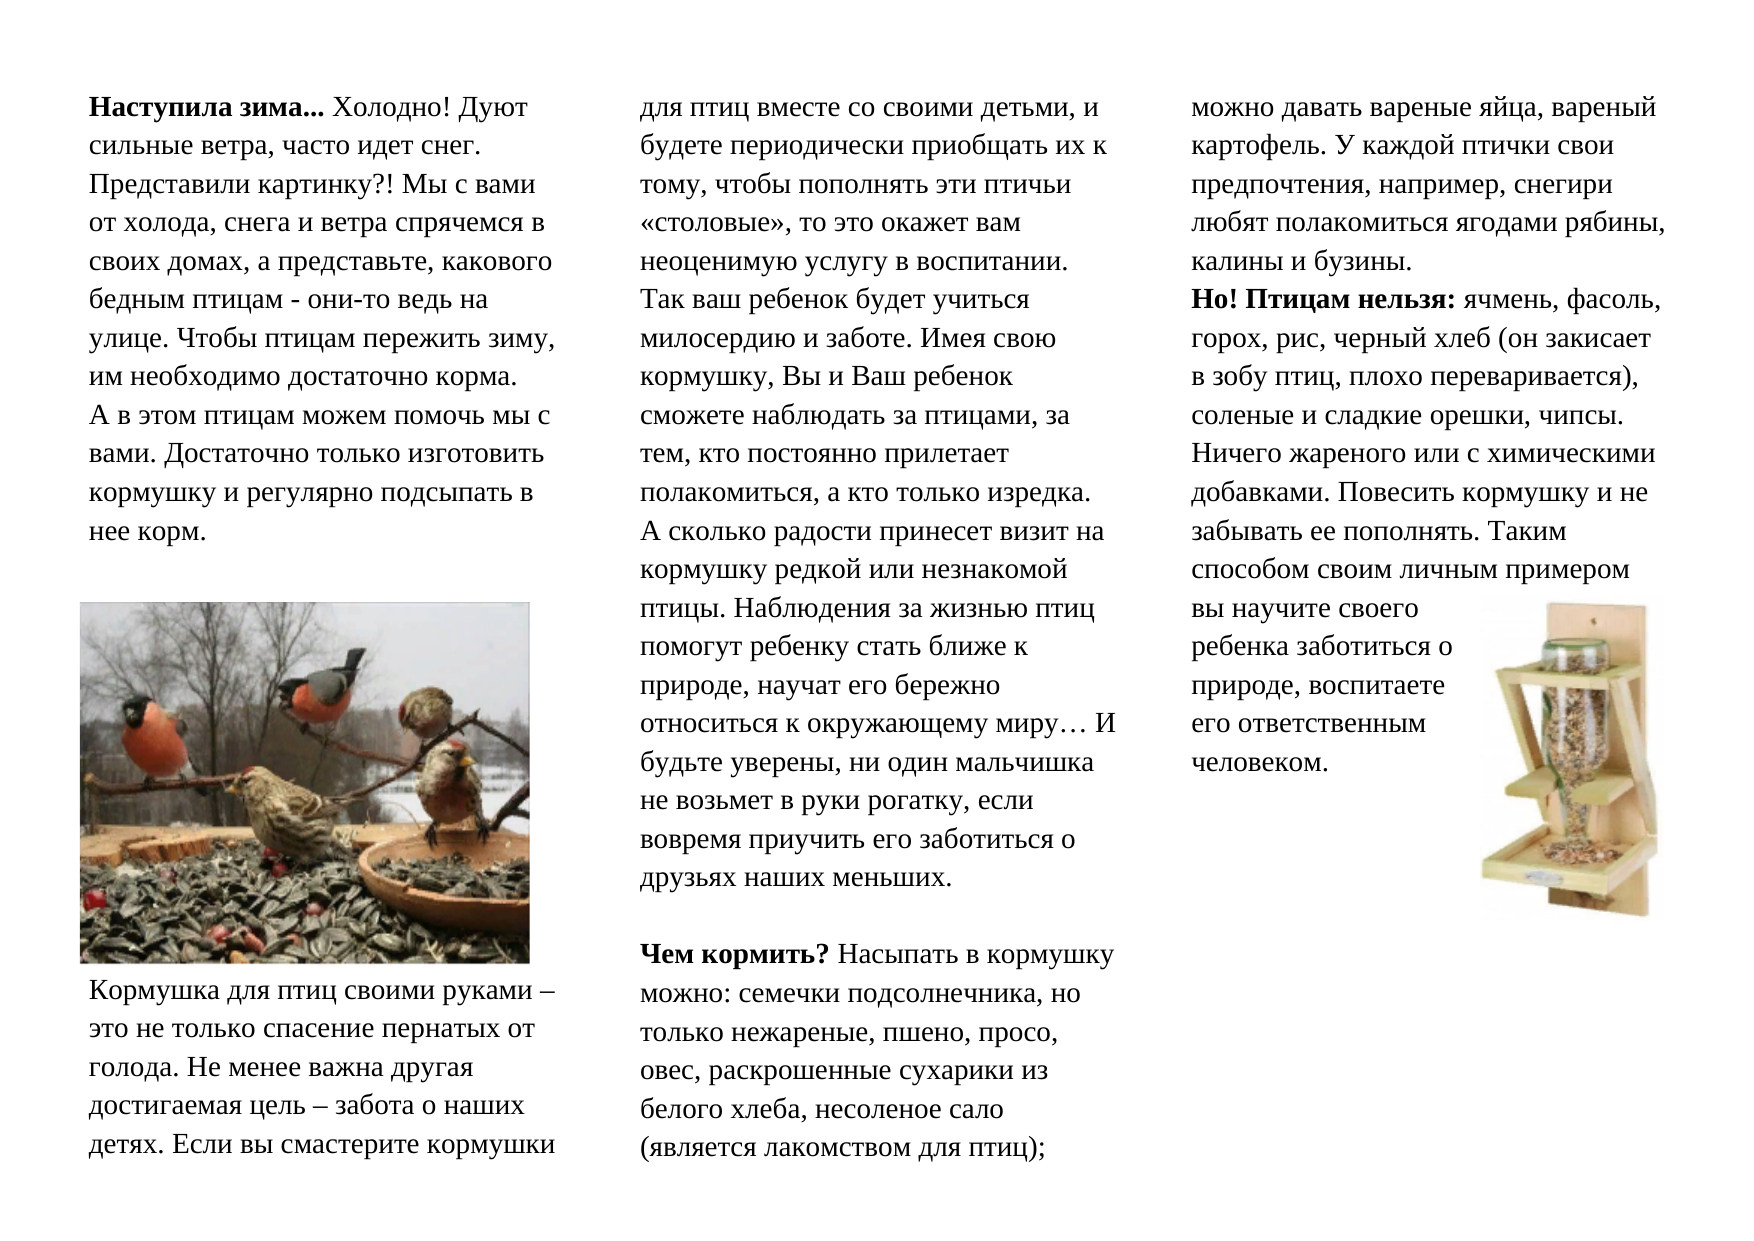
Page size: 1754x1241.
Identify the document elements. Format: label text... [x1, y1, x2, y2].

text Но! Птицам нельзя: ячмень, фасоль, горох, рис, черный хлеб (он закисает в зобу птиц, плохо переваривается), соленые и сладкие орешки, чипсы. Ничего жареного или с химическими добавками. Повесить кормушку и не забывать ее пополнять. Таким способом своим личным примером вы научите своего ребенка заботиться о природе, воспитаете его ответственным человеком. [1191, 281, 1668, 777]
picture [1479, 596, 1672, 925]
text Чем кормить? Насыпать в кормушку можно: семечки подсолнечника, но только нежареные, пшено, просо, овес, раскрошенные сухарики из белого хлеба, несоленое сало (является лакомством для птиц); можно давать вареные яйца, вареный картофель. У каждой птички свои предпочтения, например, снегири любят полакомиться ягодами рябины, калины и бузины. [640, 937, 1117, 1163]
text Кормушка для птиц своими руками – это не только спасение пернатых от голода. Не менее важна другая достигаемая цель – забота о наших детях. Если вы смастерите кормушки для птиц вместе со своими детьми, и будете периодически приобщать их к тому, чтобы пополнять эти птичьи «столовые», то это окажет вам неоценимую услугу в воспитании. Так ваш ребенок будет учиться милосердию и заботе. Имея свою кормушку, Вы и Ваш ребенок сможете наблюдать за птицами, за тем, кто постоянно прилетает полакомиться, а кто только изредка. А сколько радости принесет визит на кормушку редкой или незнакомой птицы. Наблюдения за жизнью птиц помогут ребенку стать ближе к природе, научат его бережно относиться к окружающему миру… И будьте уверены, ни один мальчишка не возьмет в руки рогатку, если вовремя приучить его заботиться о друзьях наших меньших. [640, 89, 1117, 893]
text Кормушка для птиц своими руками – это не только спасение пернатых от голода. Не менее важна другая достигаемая цель – забота о наших детях. Если вы смастерите кормушки для птиц вместе со своими детьми, и будете периодически приобщать их к тому, чтобы пополнять эти птичьи «столовые», то это окажет вам неоценимую услугу в воспитании. Так ваш ребенок будет учиться милосердию и заботе. Имея свою кормушку, Вы и Ваш ребенок сможете наблюдать за птицами, за тем, кто постоянно прилетает полакомиться, а кто только изредка. А сколько радости принесет визит на кормушку редкой или незнакомой птицы. Наблюдения за жизнью птиц помогут ребенку стать ближе к природе, научат его бережно относиться к окружающему миру… И будьте уверены, ни один мальчишка не возьмет в руки рогатку, если вовремя приучить его заботиться о друзьях наших меньших. [89, 789, 566, 1159]
text Чем кормить? Насыпать в кормушку можно: семечки подсолнечника, но только нежареные, пшено, просо, овес, раскрошенные сухарики из белого хлеба, несоленое сало (является лакомством для птиц); можно давать вареные яйца, вареный картофель. У каждой птички свои предпочтения, например, снегири любят полакомиться ягодами рябины, калины и бузины. [1191, 89, 1668, 276]
picture [79, 602, 533, 967]
text Наступила зима... Холодно! Дуют сильные ветра, часто идет снег. Представили картинку?! Мы с вами от холода, снега и ветра спрячемся в своих домах, а представьте, какового бедным птицам - они-то ведь на улице. Чтобы птицам пережить зиму, им необходимо достаточно корма. [89, 89, 566, 392]
text А в этом птицам можем помочь мы с вами. Достаточно только изготовить кормушку и регулярно подсыпать в нее корм. [89, 397, 566, 546]
